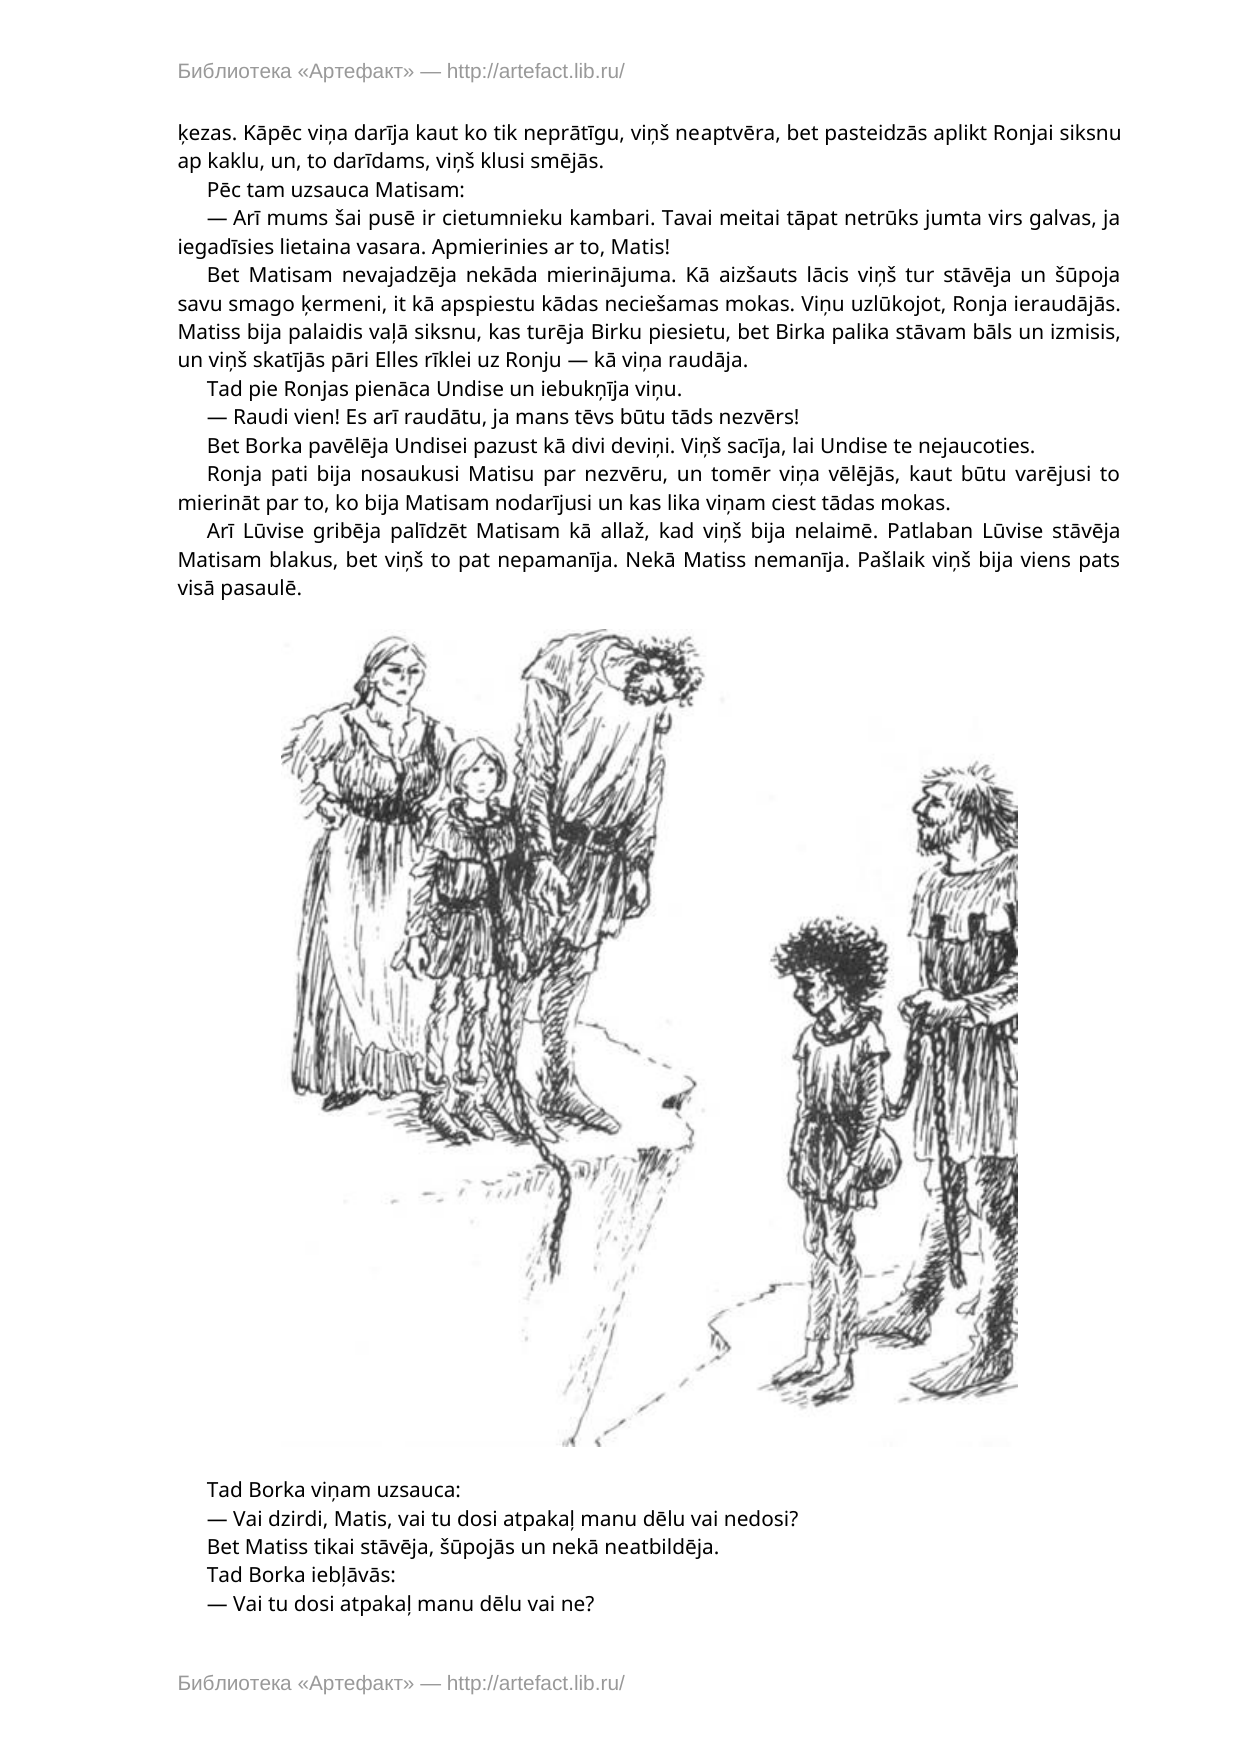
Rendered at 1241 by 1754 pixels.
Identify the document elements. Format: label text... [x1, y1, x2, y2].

text Tad Borka viņam uzsauca: [177, 1475, 1122, 1504]
text Bet Matiss tikai stāvēja, šūpojās un nekā neatbildēja. [177, 1532, 1122, 1561]
text — Vai tu dosi atpakaļ manu dēlu vai ne? [177, 1589, 1122, 1617]
text Tad Borka iebļāvās: [177, 1561, 1122, 1589]
text — Raudi vien! Es arī raudātu, ja mans tēvs būtu tāds nezvērs! [177, 402, 1122, 431]
text Bet Borka pavēlēja Undisei pazust kā divi deviņi. Viņš sacīja, lai Undise te nejaucoties. [177, 431, 1122, 459]
text Tad pie Ronjas pienāca Undise un iebukņīja viņu. [177, 374, 1122, 402]
text Ronja pati bija nosaukusi Matisu par nezvēru, un tomēr viņa vēlējās, kaut būtu varējusi to mierināt par to, ko bija Matisam nodarījusi un kas lika viņam ciest tādas mokas. [177, 459, 1122, 516]
text Pēc tam uzsauca Matisam: [177, 175, 1122, 203]
picture [281, 629, 1018, 1447]
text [177, 118, 1122, 175]
text Arī Lūvise gribēja palīdzēt Matisam kā allaž, kad viņš bija nelaimē. Patlaban Lūvise stāvēja Matisam blakus, bet viņš to pat nepamanīja. Nekā Matiss nemanīja. Pašlaik viņš bija viens pats visā pasaulē. [177, 516, 1122, 602]
text — Arī mums šai pusē ir cietumnieku kambari. Tavai meitai tāpat netrūks jumta virs galvas, ja iegadīsies lietaina vasara. Apmierinies ar to, Matis! [177, 203, 1122, 260]
text Bet Matisam nevajadzēja nekāda mierinājuma. Kā aizšauts lācis viņš tur stāvēja un šūpoja savu smago ķermeni, it kā apspiestu kādas neciešamas mokas. Viņu uzlūkojot, Ronja ieraudājās. Matiss bija palaidis vaļā siksnu, kas turēja Birku piesietu, bet Birka palika stāvam bāls un izmisis, un viņš skatījās pāri Elles rīklei uz Ronju — kā viņa raudāja. [177, 260, 1122, 374]
text — Vai dzirdi, Matis, vai tu dosi atpakaļ manu dēlu vai nedosi? [177, 1504, 1122, 1532]
